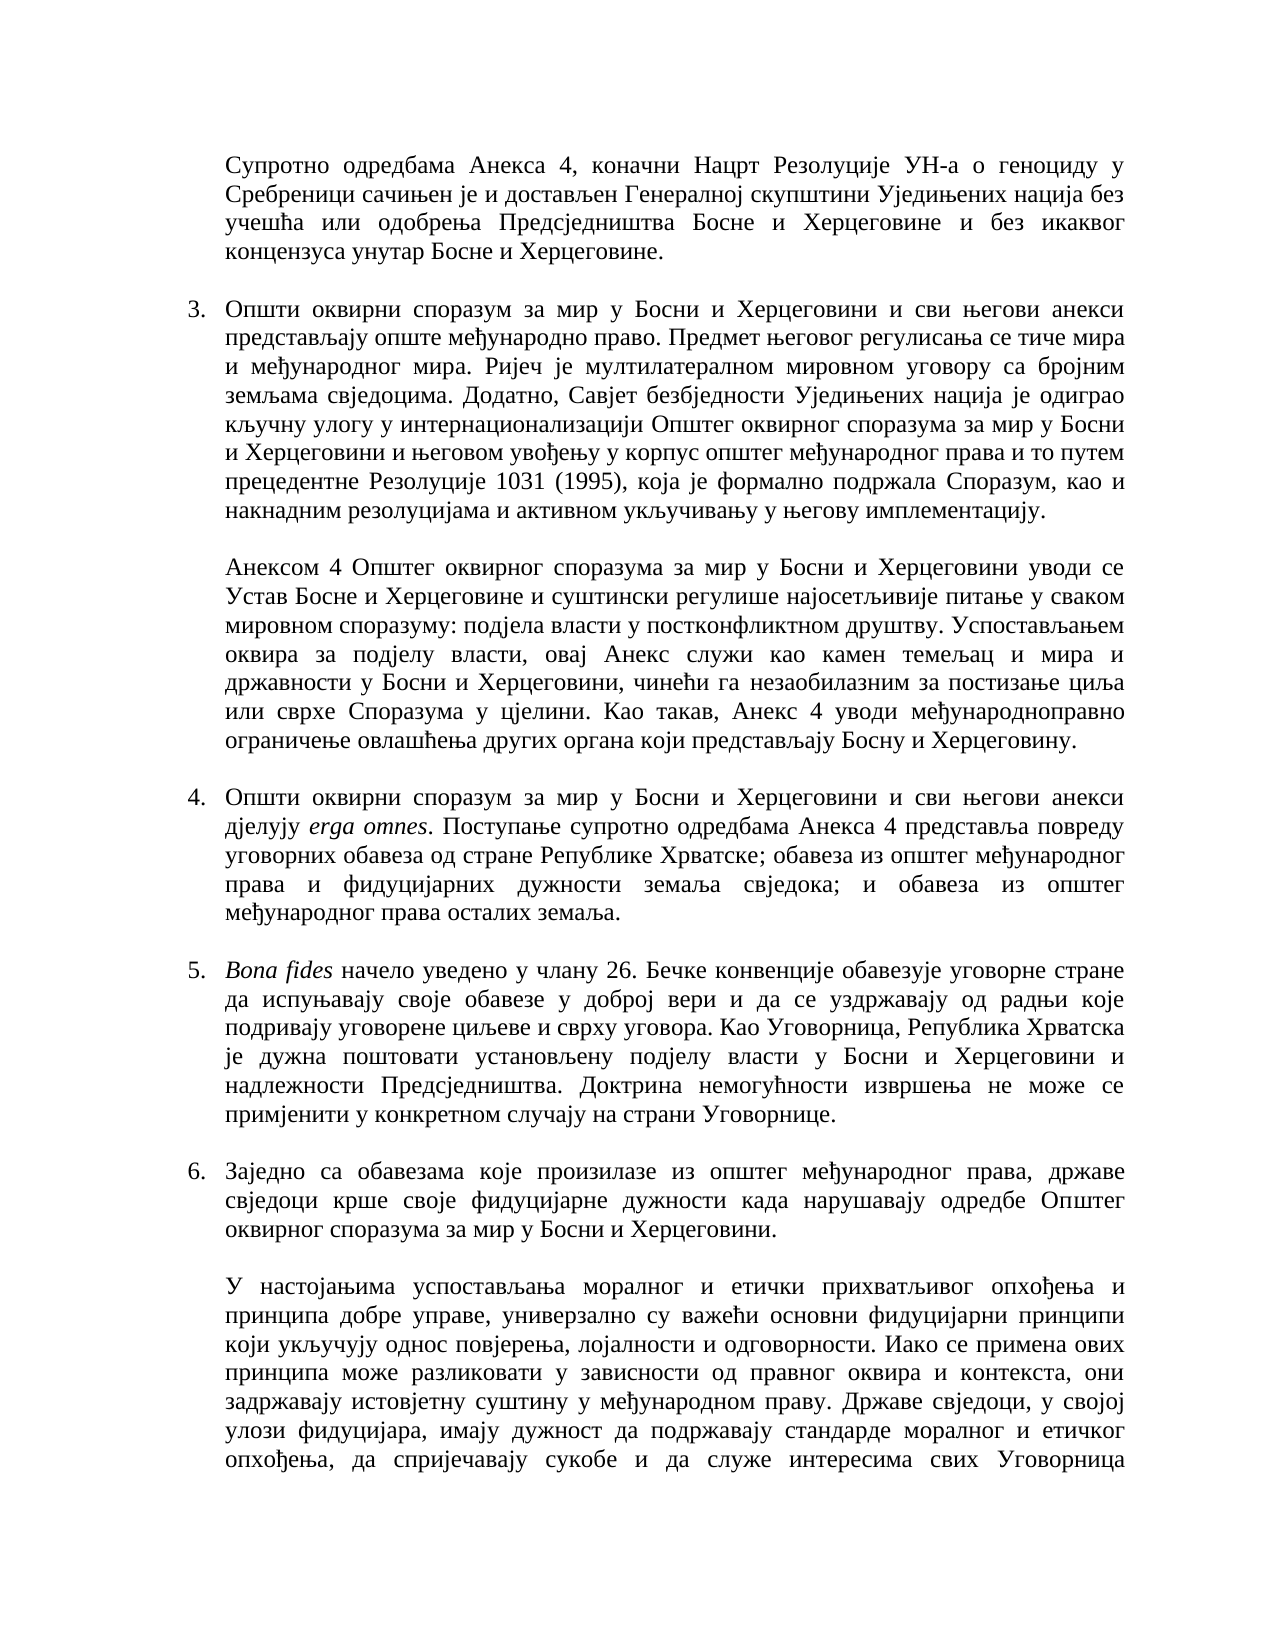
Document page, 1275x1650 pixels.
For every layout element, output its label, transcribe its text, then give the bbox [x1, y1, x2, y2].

list Bona fides начело уведено у члану 26. Бечке конвенције обавезује уговорне стране да испуњавају своје обавезе у доброј вери и да се уздржавају од радњи које подривају уговорене циљеве и сврху уговора. Као Уговорница, Република Хрватска је дужна поштовати установљену подјелу власти у Босни и Херцеговини и надлежности Предсједништва. Доктрина немогућности извршења не може се примјенити у конкретном случају на страни Уговорнице. [187, 955, 1125, 1127]
list Општи оквирни споразум за мир у Босни и Херцеговини и сви његови анекси дјелују erga omnes. Поступање супротно одредбама Анекса 4 представља повреду уговорних обавеза од стране Републике Хрватске; обавеза из општег међународног права и фидуцијарних дужности земаља свједока; и обавеза из општег међународног права осталих земаља. [187, 782, 1125, 926]
list Општи оквирни споразум за мир у Босни и Херцеговини и сви његови анекси представљају опште међународно право. Предмет његовог регулисања се тиче мира и међународног мира. Ријеч је мултилатералном мировном уговору са бројним земљама свједоцима. Додатно, Савјет безбједности Уједињених нација је одиграо кључну улогу у интернационализацији Општег оквирног споразума за мир у Босни и Херцеговини и његовом увођењу у корпус општег међународног права и то путем прецедентне Резолуције 1031 (1995), која је формално подржала Споразум, као и накнадним резолуцијама и активном укључивању у његову имплементацију. [187, 294, 1125, 524]
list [225, 1271, 1125, 1472]
list Заједно са обавезама које произилазе из општег међународног права, државе свједоци крше своје фидуцијарне дужности када нарушавају одредбе Општег оквирног споразума за мир у Босни и Херцеговини. [187, 1156, 1125, 1242]
list Анексом 4 Општег оквирног споразума за мир у Босни и Херцеговини уводи се Устав Босне и Херцеговине и суштински регулише најосетљивије питање у сваком мировном споразуму: подјела власти у постконфликтном друштву. Успостављањем оквира за подјелу власти, овај Анекс служи као камен темељац и мира и државности у Босни и Херцеговини, чинећи га незаобилазним за постизање циља или сврхе Споразума у цјелини. Као такав, Анекс 4 уводи међународноправно ограничење овлашћења других органа који представљају Босну и Херцеговину. [225, 552, 1125, 754]
list Супротно одредбама Анекса 4, коначни Нацрт Резолуције УН-а о геноциду у Сребреници сачињен је и достављен Генералној скупштини Уједињених нација без учешћа или одобрења Предсједништва Босне и Херцеговине и без икаквог концензуса унутар Босне и Херцеговине. [225, 150, 1125, 265]
